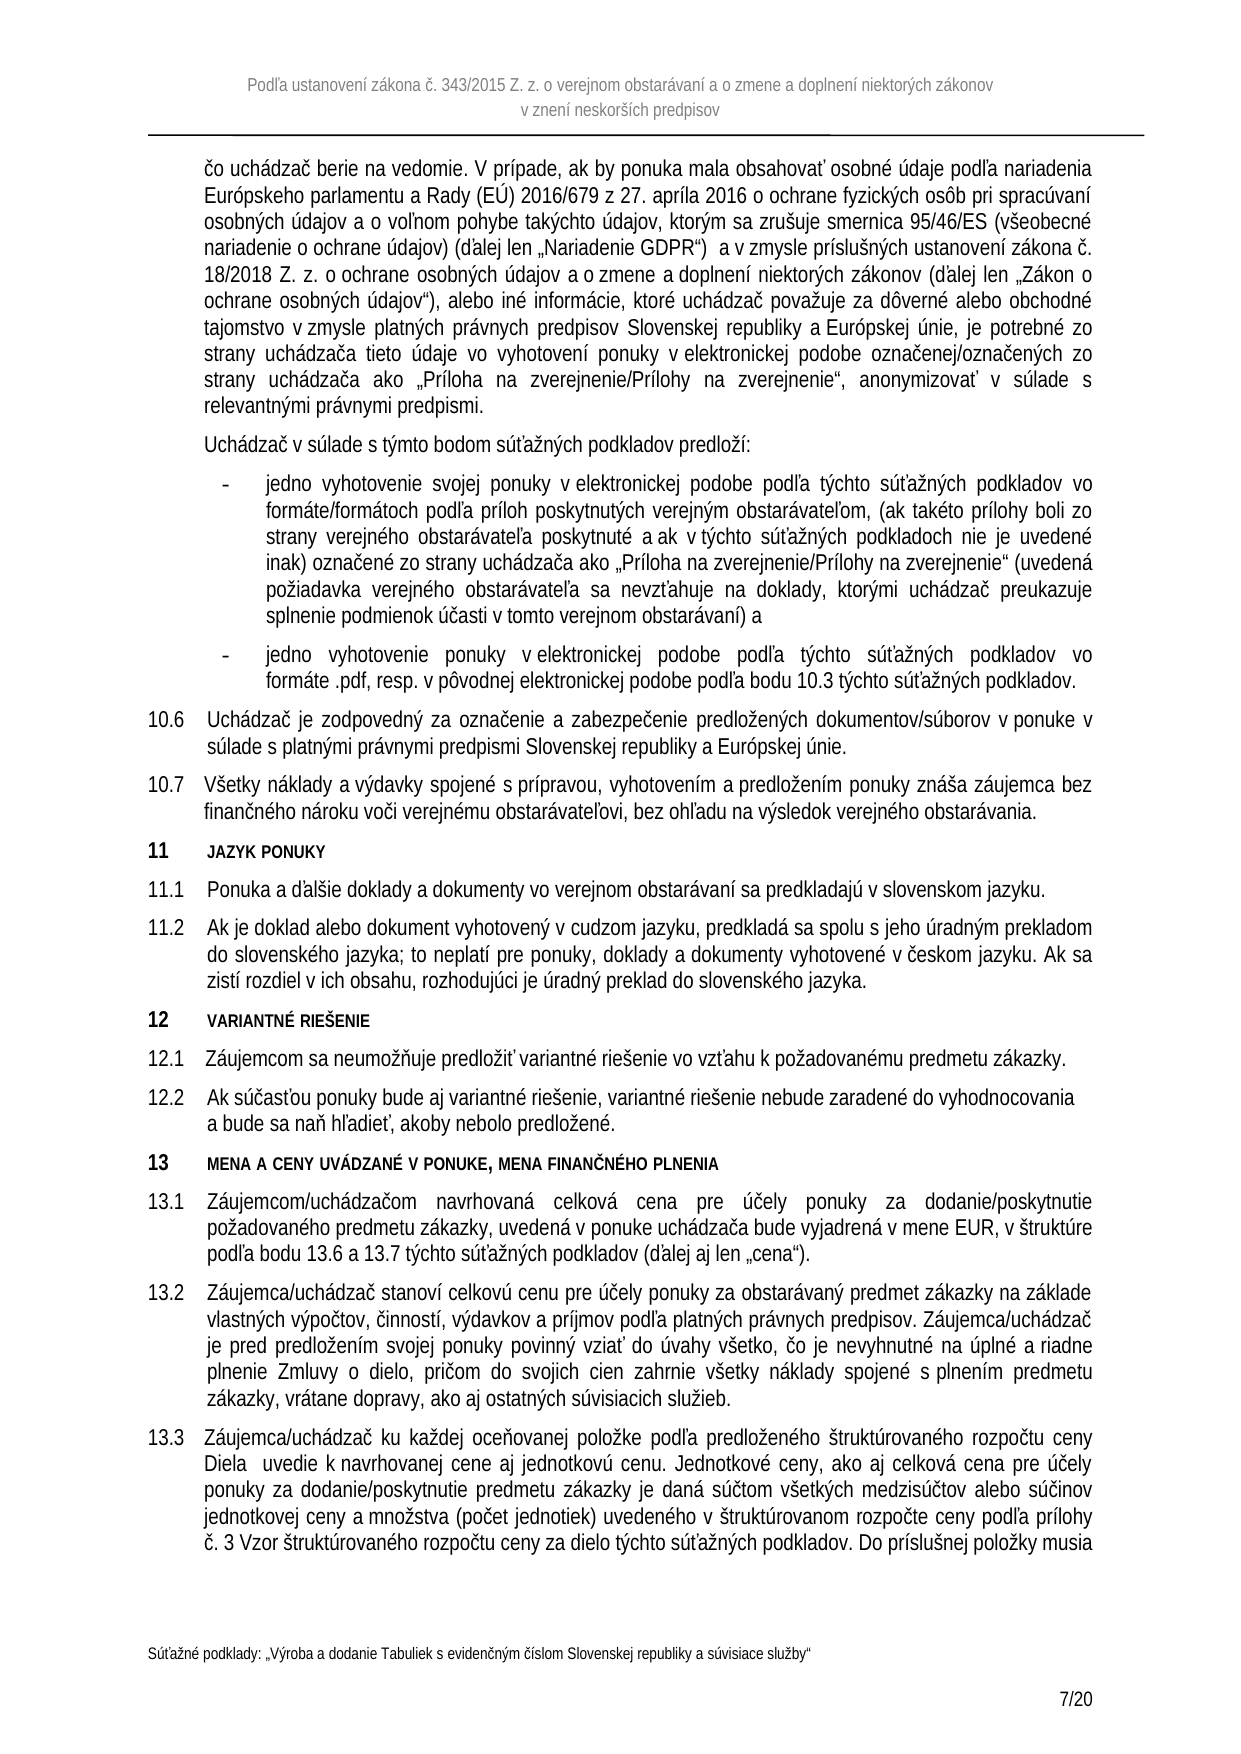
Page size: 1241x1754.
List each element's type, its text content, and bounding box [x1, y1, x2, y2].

list jedno vyhotovenie svojej ponuky v elektronickej podobe podľa týchto súťažných podkladov vo formáte/formátoch podľa príloh poskytnutých verejným obstarávateľom, (ak takéto prílohy boli zo strany verejného obstarávateľa poskytnuté a ak v týchto súťažných podkladoch nie je uvedené inak) označené zo strany uchádzača ako „Príloha na zverejnenie/Prílohy na zverejnenie“ (uvedená požiadavka verejného obstarávateľa sa nevzťahuje na doklady, ktorými uchádzač preukazuje splnenie podmienok účasti v tomto verejnom obstarávaní) a [222, 470, 1092, 628]
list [148, 1423, 1092, 1555]
text 12 variantné riešenie [148, 1006, 1092, 1032]
list Všetky náklady a výdavky spojené s prípravou, vyhotovením a predložením ponuky znáša záujemca bez finančného nároku voči verejnému obstarávateľovi, bez ohľadu na výsledok verejného obstarávania. [148, 771, 1092, 824]
list 11.2 Ak je doklad alebo dokument vyhotovený v cudzom jazyku, predkladá sa spolu s jeho úradným prekladom do slovenského jazyka; to neplatí pre ponuky, doklady a dokumenty vyhotovené v českom jazyku. Ak sa zistí rozdiel v ich obsahu, rozhodujúci je úradný preklad do slovenského jazyka. [148, 914, 1092, 993]
text Uchádzač v súlade s týmto bodom súťažných podkladov predloží: [204, 431, 1092, 458]
text 12.2 Ak súčasťou ponuky bude aj variantné riešenie, variantné riešenie nebude zaradené do vyhodnocovania a bude sa naň hľadieť, akoby nebolo predložené. [148, 1084, 1092, 1136]
list 11.1 Ponuka a ďalšie doklady a dokumenty vo verejnom obstarávaní sa predkladajú v slovenskom jazyku. [148, 876, 1092, 902]
text 11 jazyk ponuky [148, 837, 1092, 863]
list Uchádzač je zodpovedný za označenie a zabezpečenie predložených dokumentov/súborov v ponuke v súlade s platnými právnymi predpismi Slovenskej republiky a Európskej únie. [148, 706, 1092, 759]
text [148, 155, 1092, 419]
list Záujemca/uchádzač stanoví celkovú cenu pre účely ponuky za obstarávaný predmet zákazky na základe vlastných výpočtov, činností, výdavkov a príjmov podľa platných právnych predpisov. Záujemca/uchádzač je pred predložením svojej ponuky povinný vziať do úvahy všetko, čo je nevyhnutné na úplné a riadne plnenie Zmluvy o dielo, pričom do svojich cien zahrnie všetky náklady spojené s plnením predmetu zákazky, vrátane dopravy, ako aj ostatných súvisiacich služieb. [148, 1279, 1092, 1411]
list mena a ceny uvádzané v ponuke, mena finančného plnenia [148, 1149, 1092, 1175]
list Záujemcom/uchádzačom navrhovaná celková cena pre účely ponuky za dodanie/poskytnutie požadovaného predmetu zákazky, uvedená v ponuke uchádzača bude vyjadrená v mene EUR, v štruktúre podľa bodu 13.6 a 13.7 týchto súťažných podkladov (ďalej aj len „cena“). [148, 1188, 1092, 1267]
list jedno vyhotovenie ponuky v elektronickej podobe podľa týchto súťažných podkladov vo formáte .pdf, resp. v pôvodnej elektronickej podobe podľa bodu 10.3 týchto súťažných podkladov. [222, 641, 1092, 694]
list 12.1 Záujemcom sa neumožňuje predložiť variantné riešenie vo vzťahu k požadovanému predmetu zákazky. [148, 1045, 1092, 1071]
